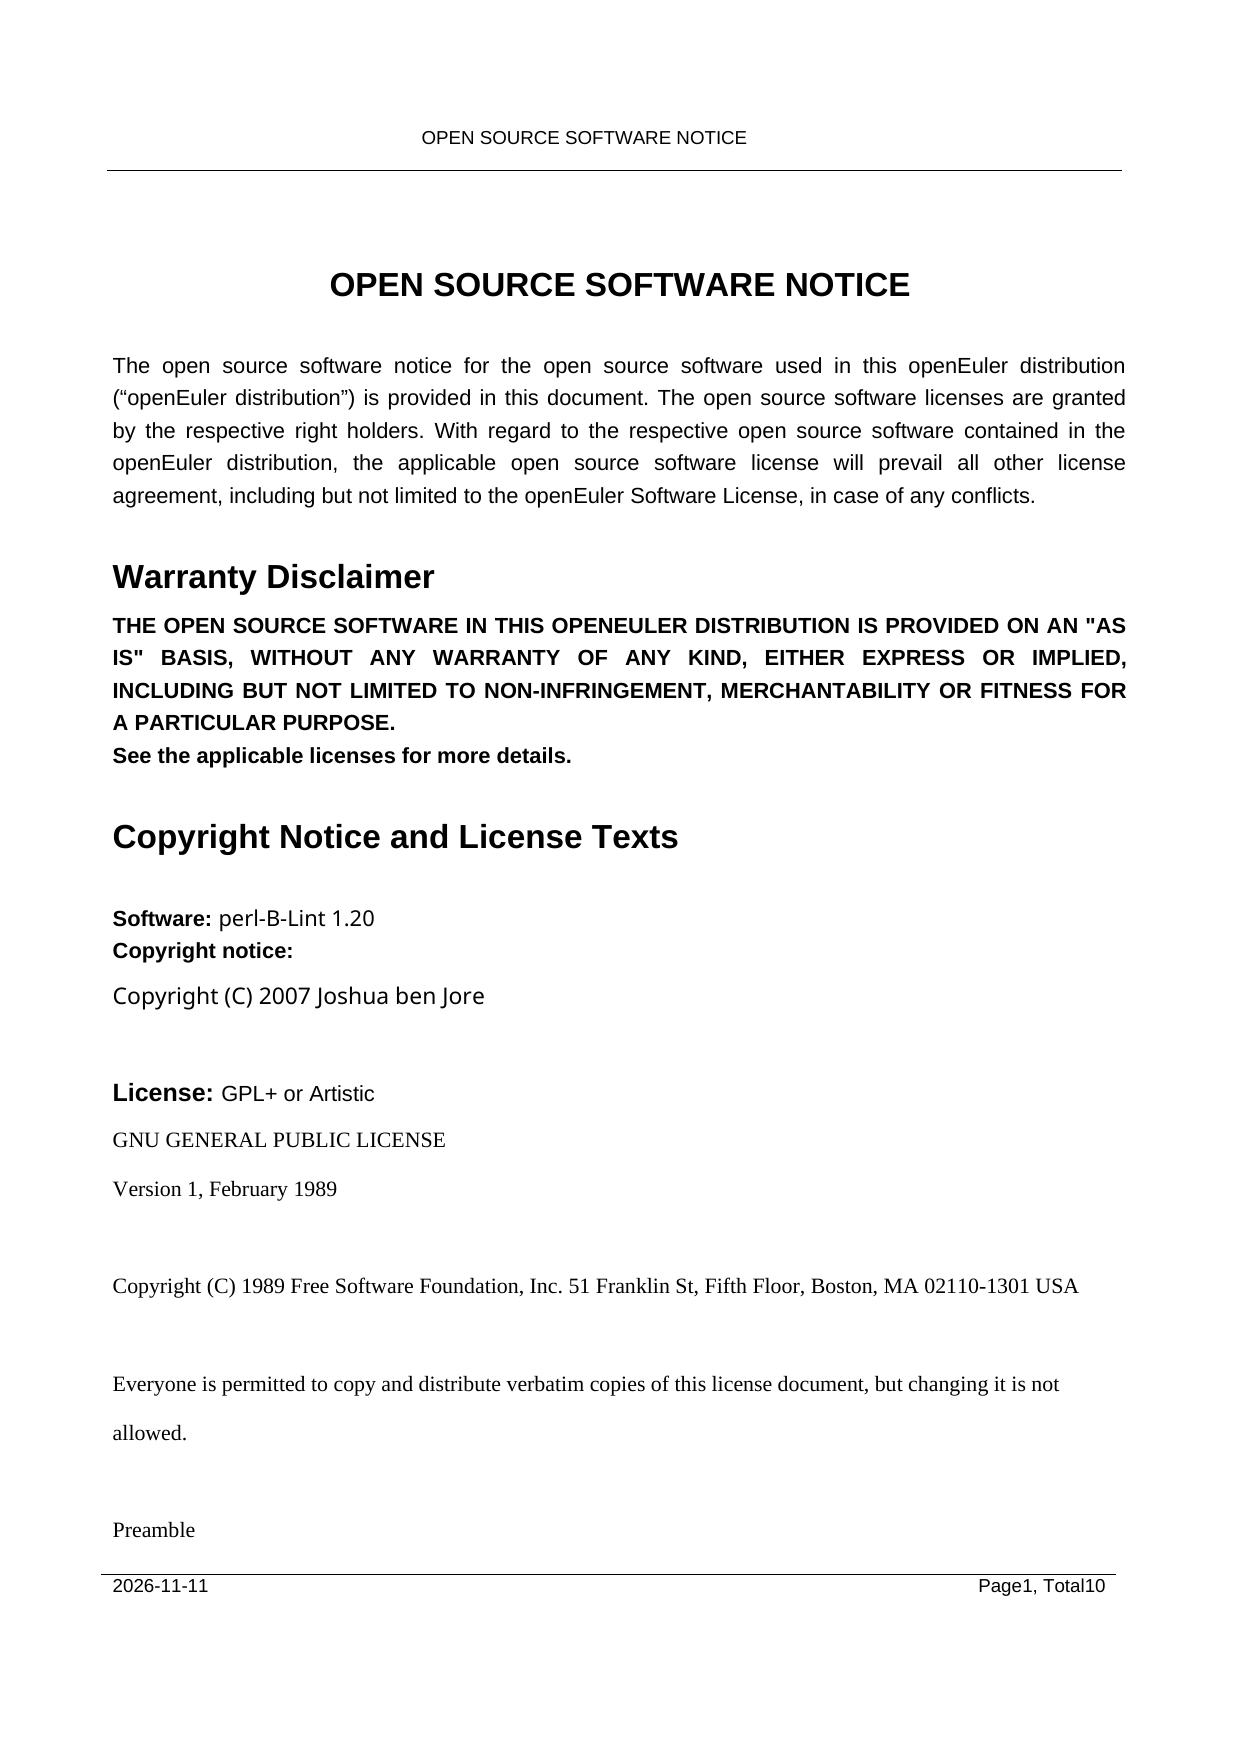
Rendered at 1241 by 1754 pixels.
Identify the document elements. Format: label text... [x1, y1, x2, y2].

text The open source software notice for the open source software used in this openEuler distribution (“openEuler distribution”) is provided in this document. The open source software licenses are granted by the respective right holders. With regard to the respective open source software contained in the openEuler distribution, the applicable open source software license will prevail all other license agreement, including but not limited to the openEuler Software License, in case of any conflicts. [112, 349, 1128, 511]
text Software: perl-B-Lint 1.20 [112, 901, 1128, 934]
text OPEN SOURCE SOFTWARE NOTICE [112, 251, 1128, 316]
text Warranty Disclaimer [112, 544, 1128, 609]
text Copyright Notice and License Texts [112, 804, 1128, 869]
text Copyright (C) 2007 Joshua ben Jore [112, 979, 1128, 1060]
text Copyright notice: [112, 934, 1128, 966]
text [112, 1123, 1128, 1546]
text THE OPEN SOURCE SOFTWARE IN THIS OPENEULER DISTRIBUTION IS PROVIDED ON AN "AS IS" BASIS, WITHOUT ANY WARRANTY OF ANY KIND, EITHER EXPRESS OR IMPLIED, INCLUDING BUT NOT LIMITED TO NON-INFRINGEMENT, MERCHANTABILITY OR FITNESS FOR A PARTICULAR PURPOSE. See the applicable licenses for more details. [112, 609, 1128, 771]
text License: GPL+ or Artistic [112, 1077, 1128, 1109]
